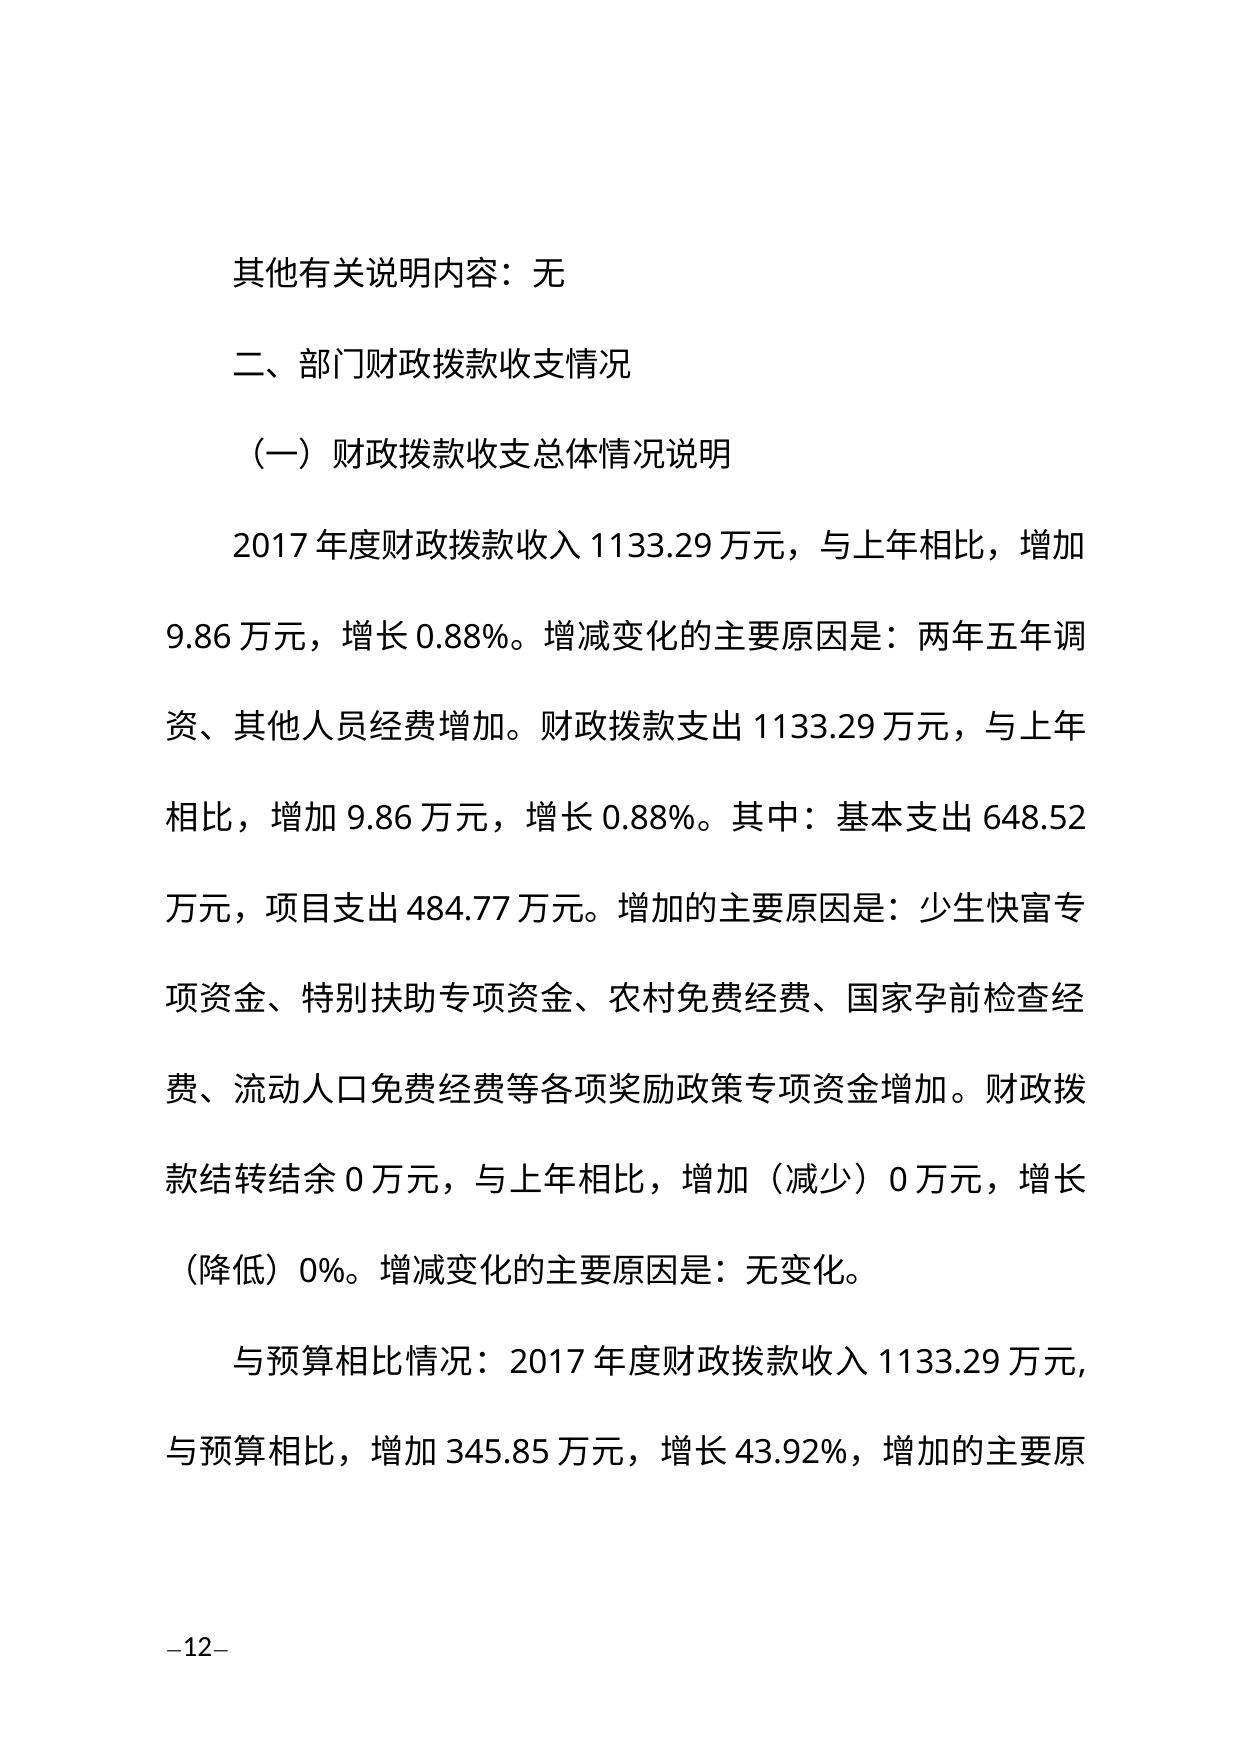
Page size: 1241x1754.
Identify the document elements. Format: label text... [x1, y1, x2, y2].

text 其他有关说明内容：无 [165, 226, 1087, 316]
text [165, 1313, 1087, 1494]
text （一）财政拨款收支总体情况说明 [165, 407, 1087, 498]
text 二、部门财政拨款收支情况 [165, 316, 1087, 407]
text 2017年度财政拨款收入1133.29万元，与上年相比，增加9.86万元，增长0.88%。增减变化的主要原因是：两年五年调资、其他人员经费增加。财政拨款支出1133.29万元，与上年相比，增加9.86万元，增长0.88%。其中：基本支出648.52万元，项目支出484.77万元。增加的主要原因是：少生快富专项资金、特别扶助专项资金、农村免费经费、国家孕前检查经费、流动人口免费经费等各项奖励政策专项资金增加。财政拨款结转结余0万元，与上年相比，增加（减少）0万元，增长（降低）0%。增减变化的主要原因是：无变化。 [165, 498, 1087, 1313]
